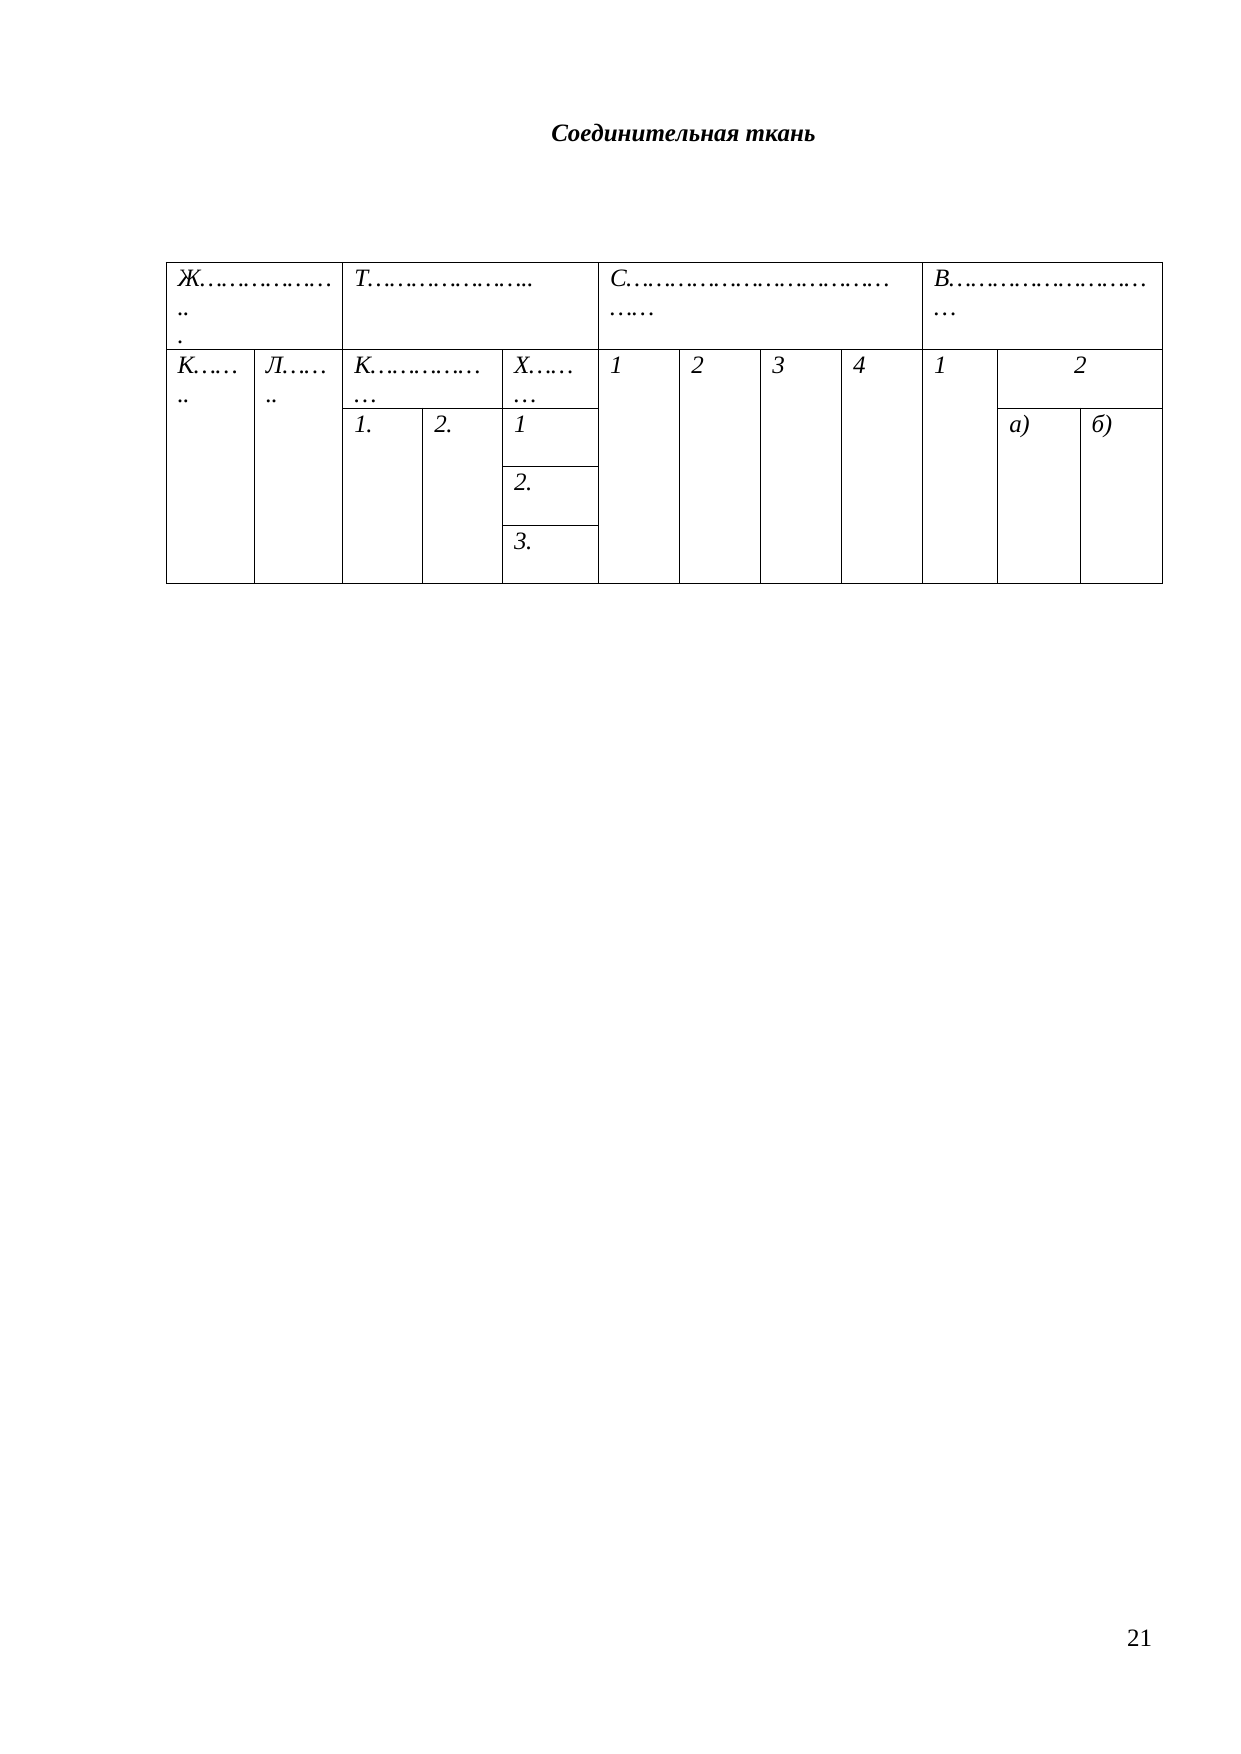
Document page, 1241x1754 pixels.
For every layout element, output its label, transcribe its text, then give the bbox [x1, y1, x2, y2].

table_cell 2 [998, 350, 1162, 408]
table_cell 1 [503, 409, 598, 466]
table_cell К…….. [167, 350, 254, 583]
table_cell Х……… [503, 350, 598, 408]
table_header С…………………………………… [599, 263, 922, 349]
table_header Т………………….. [343, 263, 598, 349]
table_cell а) [998, 409, 1080, 583]
table_header В………………………… [923, 263, 1162, 349]
table_header Ж……………….. . [167, 263, 342, 349]
table_cell Л…….. [255, 350, 342, 583]
table_cell 3. [503, 526, 598, 583]
table_cell 2 [680, 350, 760, 583]
table_cell 2. [423, 409, 502, 583]
text Соединительная ткань [215, 118, 1152, 147]
table_cell 3 [761, 350, 841, 583]
table_cell 1 [599, 350, 679, 583]
table_cell б) [1081, 409, 1162, 583]
table_cell 1 [923, 350, 997, 583]
table_cell К……………… [343, 350, 502, 408]
table_cell 4 [842, 350, 922, 583]
table_cell 2. [503, 467, 598, 525]
table_cell 1. [343, 409, 422, 583]
